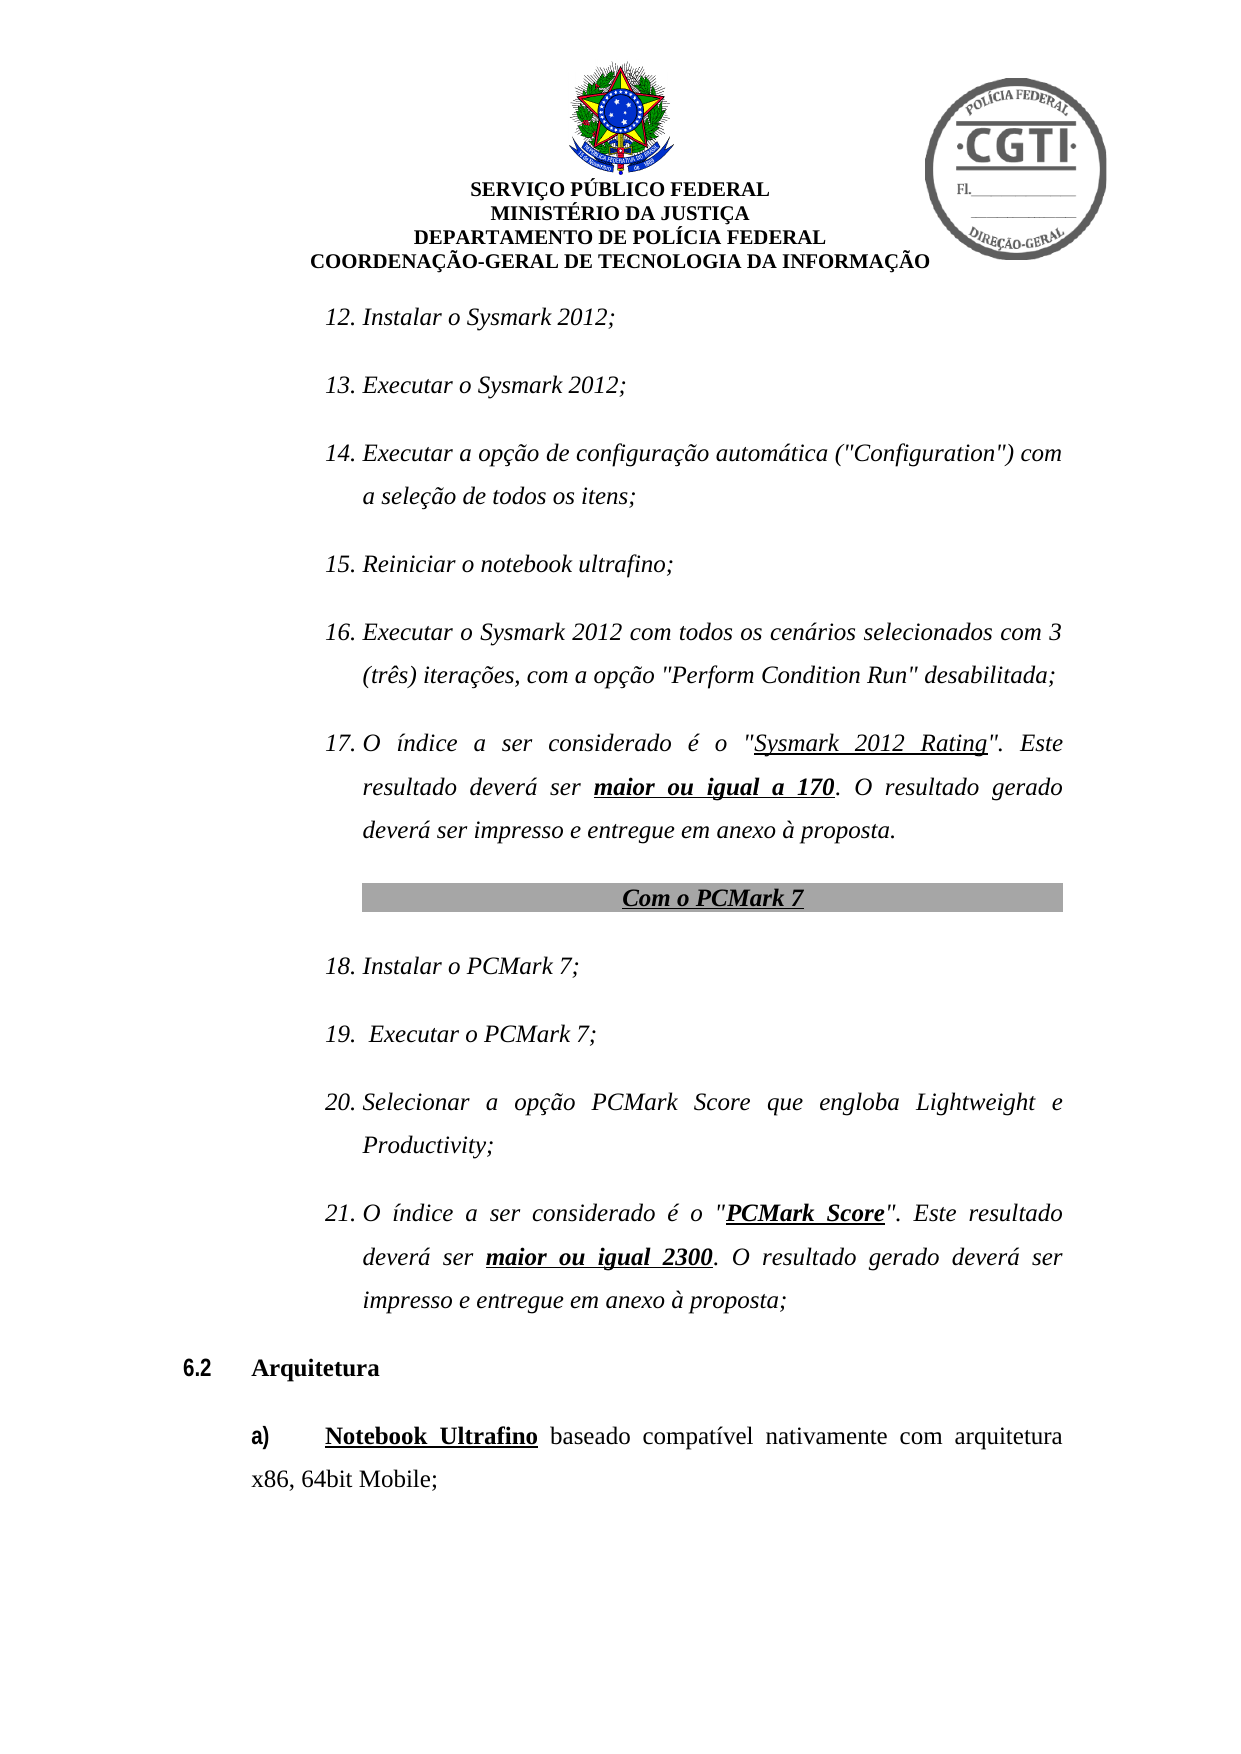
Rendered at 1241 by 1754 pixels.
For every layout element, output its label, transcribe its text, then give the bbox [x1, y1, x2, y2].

list Executar a opção de configuração automática ("Configuration") com a seleção de todos os itens; [325, 438, 1063, 510]
list Reiniciar o notebook ultrafino; [325, 549, 1063, 578]
list O índice a ser considerado é o "PCMark Score". Este resultado deverá ser maior ou igual 2300. O resultado gerado deverá ser impresso e entregue em anexo à proposta; [325, 1198, 1063, 1313]
list Instalar o PCMark 7; [325, 951, 1063, 980]
picture [925, 78, 1107, 260]
list Executar o Sysmark 2012; [325, 370, 1063, 398]
list Arquitetura [177, 1353, 1063, 1382]
list Selecionar a opção PCMark Score que engloba Lightweight e Productivity; [325, 1087, 1063, 1159]
list Executar o PCMark 7; [325, 1019, 1063, 1048]
list Instalar o Sysmark 2012; [325, 302, 1063, 330]
list O índice a ser considerado é o "Sysmark 2012 Rating". Este resultado deverá ser maior ou igual a 170. O resultado gerado deverá ser impresso e entregue em anexo à proposta. [325, 728, 1063, 843]
list Executar o Sysmark 2012 com todos os cenários selecionados com 3 (três) iterações, com a opção "Perform Condition Run" desabilitada; [325, 617, 1063, 689]
list Notebook Ultrafino baseado compatível nativamente com arquitetura x86, 64bit Mobile; [251, 1421, 1063, 1493]
text Com o PCMark 7 [362, 883, 1063, 912]
picture [563, 59, 677, 177]
